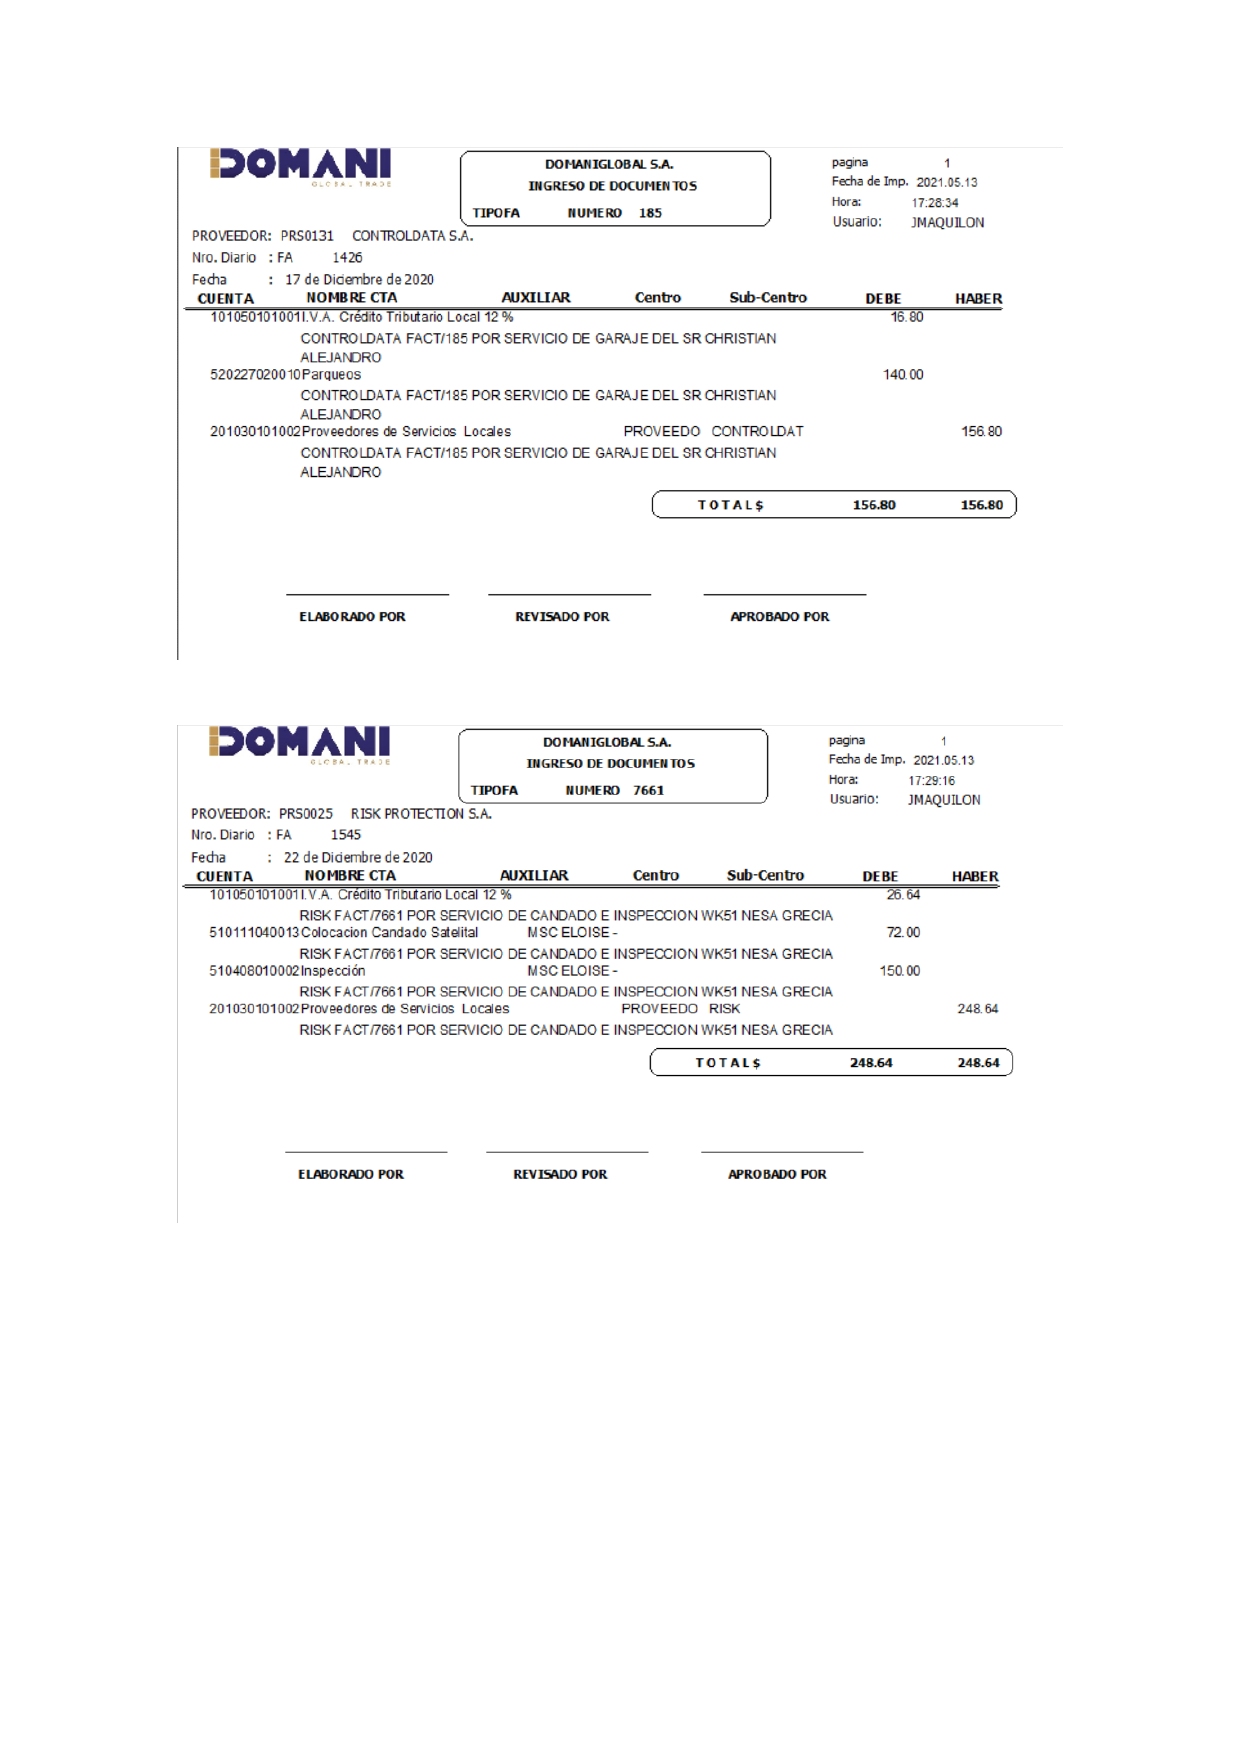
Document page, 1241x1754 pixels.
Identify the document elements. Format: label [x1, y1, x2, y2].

picture [177, 147, 1063, 660]
picture [177, 725, 1063, 1223]
